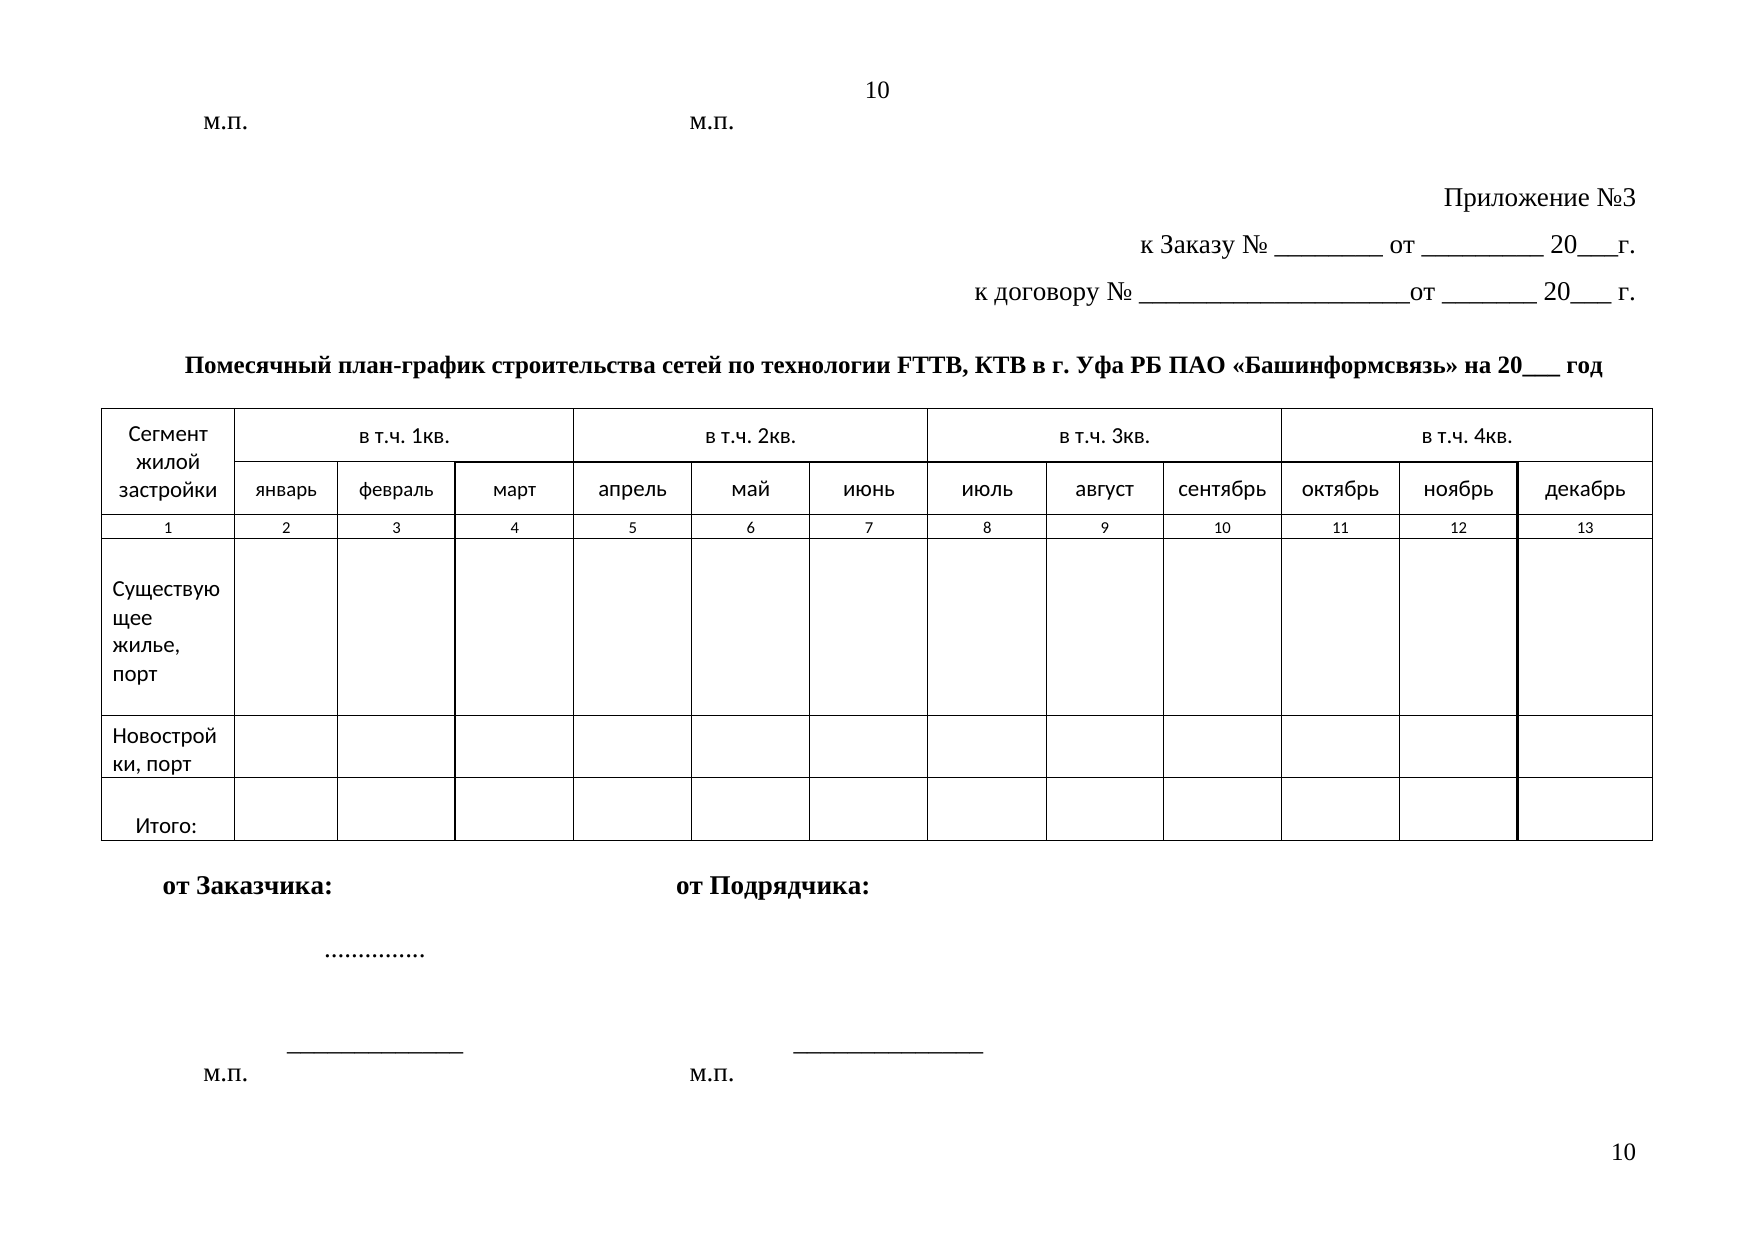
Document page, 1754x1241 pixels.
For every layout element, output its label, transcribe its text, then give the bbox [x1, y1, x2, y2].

table_cell [1519, 539, 1652, 715]
table_cell 7 [810, 515, 927, 537]
table_cell Итого: [102, 778, 234, 840]
table_cell 5 [574, 515, 691, 537]
table_cell ______________ м.п. [631, 901, 1144, 1087]
title Приложение №3 [118, 182, 1636, 213]
table_cell [928, 778, 1046, 840]
table_cell ______________ м.п. [631, 104, 1144, 135]
title к договору № ____________________от _______ 20___ г. [118, 275, 1636, 306]
table_cell ноябрь [1400, 463, 1516, 514]
table_cell январь [235, 462, 337, 514]
table_header от Подрядчика: [631, 870, 1144, 901]
table_cell 9 [1047, 515, 1163, 537]
table_cell __________ м.п. [118, 104, 631, 135]
table_header в т.ч. 1кв. [235, 409, 573, 461]
table_cell февраль [338, 462, 454, 514]
table_cell [692, 539, 809, 715]
table_cell июль [928, 463, 1046, 514]
table_cell Новостройки, порт [102, 716, 234, 777]
table_cell [235, 539, 337, 715]
table_cell октябрь [1282, 463, 1399, 514]
table_cell март [456, 463, 573, 514]
table_cell 8 [928, 515, 1046, 537]
table_header Сегмент жилой застройки [102, 409, 234, 514]
table_cell август [1047, 463, 1163, 514]
table_cell [1519, 778, 1652, 840]
table_cell [456, 539, 573, 715]
table_cell 3 [338, 515, 454, 537]
table_cell [810, 778, 927, 840]
table_header в т.ч. 3кв. [928, 409, 1281, 461]
table_cell [928, 539, 1046, 715]
table_cell сентябрь [1164, 463, 1281, 514]
table_cell 10 [1164, 515, 1281, 537]
table_cell [1519, 716, 1652, 777]
table_cell [235, 778, 337, 840]
table_cell [338, 778, 454, 840]
text Помесячный план-график строительства сетей по технологии FTTB, КТВ в г. Уфа РБ ПАО «Башинформсвязь» на 20___ год [151, 350, 1636, 379]
table_cell [1400, 778, 1516, 840]
table_cell июнь [810, 463, 927, 514]
table_cell [810, 539, 927, 715]
table_cell [235, 716, 337, 777]
table_cell Существующее жилье, порт [102, 539, 234, 715]
table_cell [692, 716, 809, 777]
table_cell [338, 539, 454, 715]
table_cell 4 [456, 515, 573, 537]
table_cell [1164, 778, 1281, 840]
table_cell [574, 716, 691, 777]
table_cell 12 [1400, 515, 1516, 537]
table_cell [1282, 539, 1399, 715]
title к Заказу № ________ от _________ 20___г. [118, 228, 1636, 259]
table_header в т.ч. 4кв. [1282, 409, 1652, 461]
table_cell [456, 778, 573, 840]
table_cell апрель [574, 463, 691, 514]
table_cell [928, 716, 1046, 777]
table_cell 6 [692, 515, 809, 537]
table_cell [1282, 778, 1399, 840]
table_cell 2 [235, 515, 337, 537]
table_cell [574, 539, 691, 715]
table_cell [1047, 539, 1163, 715]
table_cell май [692, 463, 809, 514]
table_cell [456, 716, 573, 777]
table_cell [338, 716, 454, 777]
table_cell 13 [1519, 515, 1652, 537]
table_cell [1047, 716, 1163, 777]
table_cell ............... _____________ м.п. [118, 901, 631, 1087]
table_cell [1164, 539, 1281, 715]
table_cell [1400, 539, 1516, 715]
table_cell [1047, 778, 1163, 840]
table_cell декабрь [1519, 462, 1652, 514]
table_cell [574, 778, 691, 840]
table_cell 1 [102, 515, 234, 537]
table_header в т.ч. 2кв. [574, 409, 927, 461]
table_cell [810, 716, 927, 777]
table_cell 11 [1282, 515, 1399, 537]
table_cell [1282, 716, 1399, 777]
table_cell [1400, 716, 1516, 777]
table_header от Заказчика: [118, 870, 631, 901]
table_cell [692, 778, 809, 840]
table_cell [1164, 716, 1281, 777]
